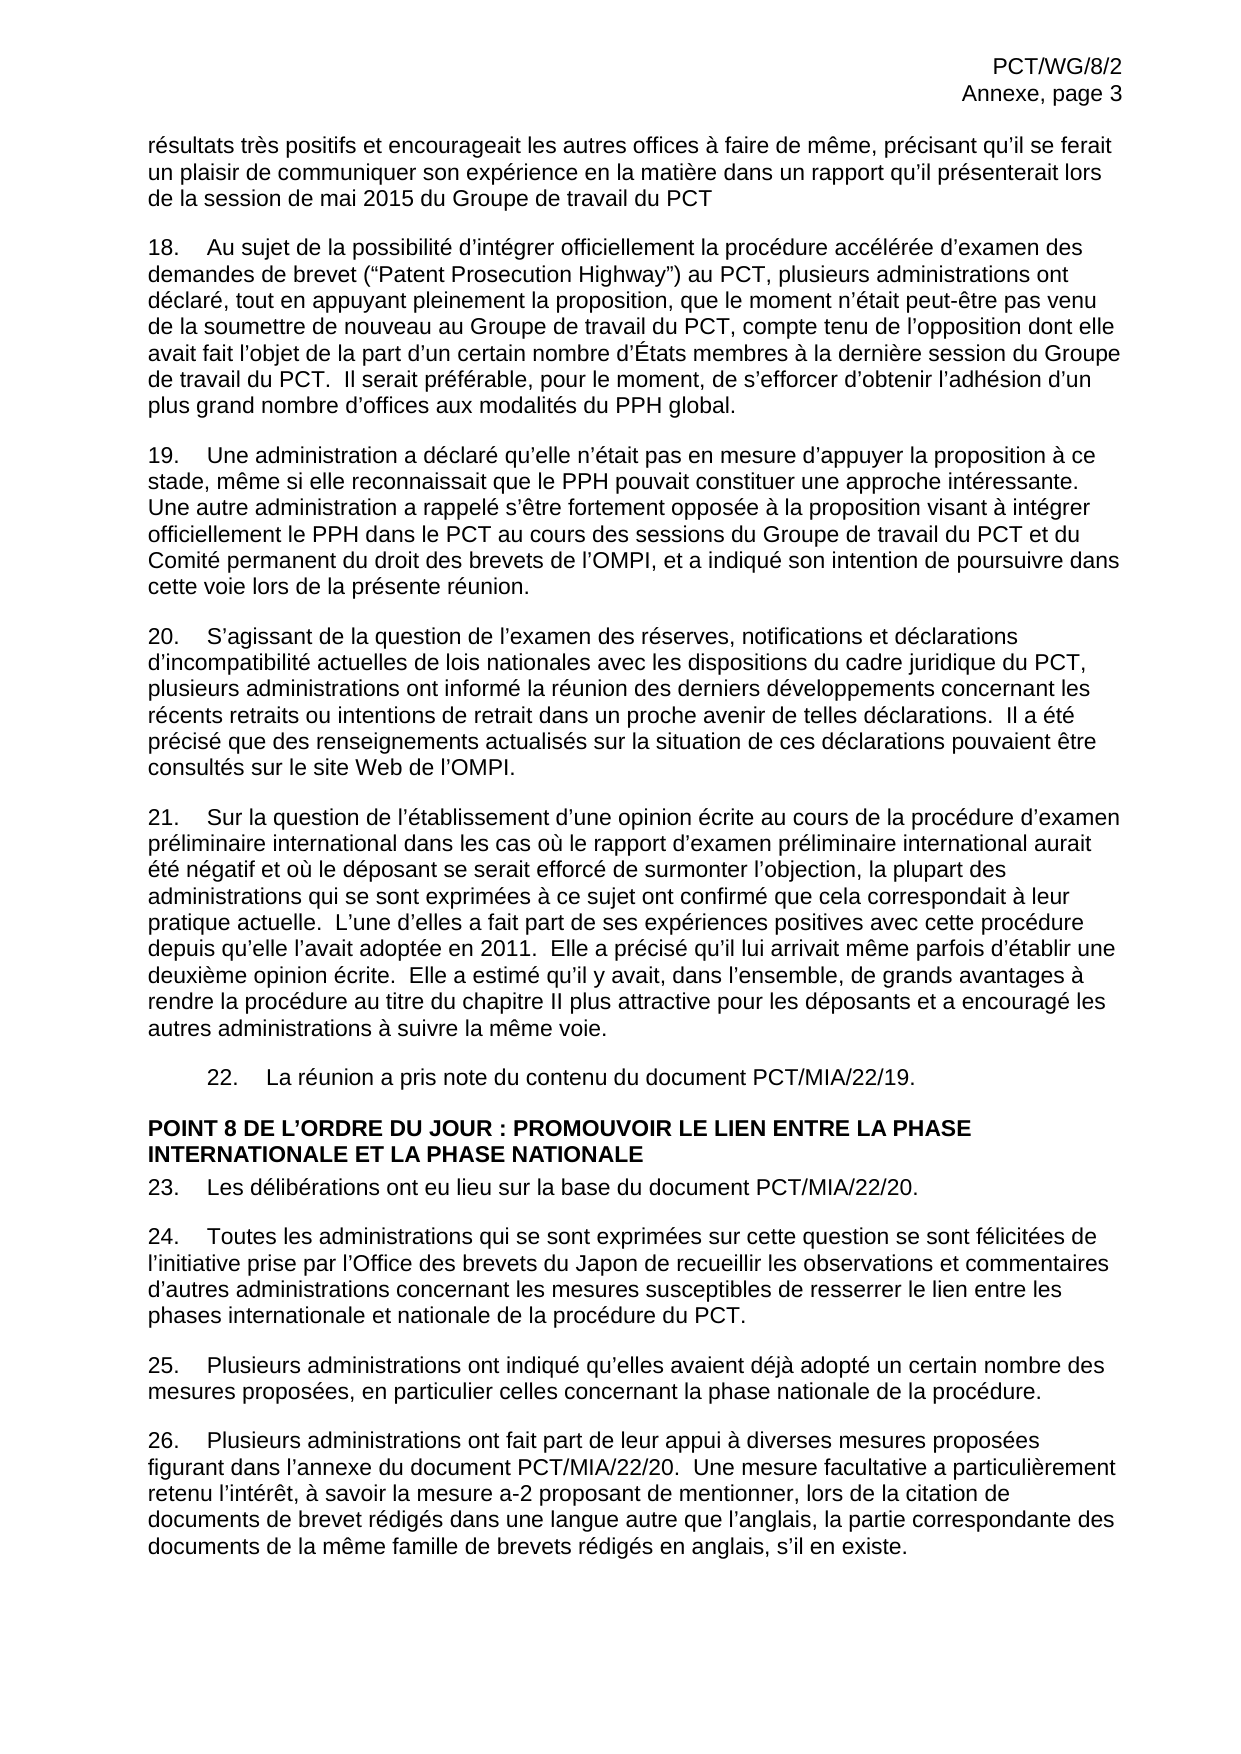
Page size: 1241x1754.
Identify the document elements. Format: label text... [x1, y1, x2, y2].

text Toutes les administrations qui se sont exprimées sur cette question se sont félicitées de l’initiative prise par l’Office des brevets du Japon de recueillir les observations et commentaires d’autres administrations concernant les mesures susceptibles de resserrer le lien entre les phases internationale et nationale de la procédure du PCT. [148, 1223, 1122, 1329]
text S’agissant de la question de l’examen des réserves, notifications et déclarations d’incompatibilité actuelles de lois nationales avec les dispositions du cadre juridique du PCT, plusieurs administrations ont informé la réunion des derniers développements concernant les récents retraits ou intentions de retrait dans un proche avenir de telles déclarations. Il a été précisé que des renseignements actualisés sur la situation de ces déclarations pouvaient être consultés sur le site Web de l’OMPI. [148, 623, 1122, 781]
text Au sujet de la possibilité d’intégrer officiellement la procédure accélérée d’examen des demandes de brevet (“Patent Prosecution Highway”) au PCT, plusieurs administrations ont déclaré, tout en appuyant pleinement la proposition, que le moment n’était peut-être pas venu de la soumettre de nouveau au Groupe de travail du PCT, compte tenu de l’opposition dont elle avait fait l’objet de la part d’un certain nombre d’États membres à la dernière session du Groupe de travail du PCT. Il serait préférable, pour le moment, de s’efforcer d’obtenir l’adhésion d’un plus grand nombre d’offices aux modalités du PPH global. [148, 234, 1122, 419]
list résultats très positifs et encourageait les autres offices à faire de même, précisant qu’il se ferait un plaisir de communiquer son expérience en la matière dans un rapport qu’il présenterait lors de la session de mai 2015 du Groupe de travail du PCT [148, 132, 1122, 211]
text Une administration a déclaré qu’elle n’était pas en mesure d’appuyer la proposition à ce stade, même si elle reconnaissait que le PPH pouvait constituer une approche intéressante. Une autre administration a rappelé s’être fortement opposée à la proposition visant à intégrer officiellement le PPH dans le PCT au cours des sessions du Groupe de travail du PCT et du Comité permanent du droit des brevets de l’OMPI, et a indiqué son intention de poursuivre dans cette voie lors de la présente réunion. [148, 442, 1122, 600]
text Sur la question de l’établissement d’une opinion écrite au cours de la procédure d’examen préliminaire international dans les cas où le rapport d’examen préliminaire international aurait été négatif et où le déposant se serait efforcé de surmonter l’objection, la plupart des administrations qui se sont exprimées à ce sujet ont confirmé que cela correspondait à leur pratique actuelle. L’une d’elles a fait part de ses expériences positives avec cette procédure depuis qu’elle l’avait adoptée en 2011. Elle a précisé qu’il lui arrivait même parfois d’établir une deuxième opinion écrite. Elle a estimé qu’il y avait, dans l’ensemble, de grands avantages à rendre la procédure au titre du chapitre II plus attractive pour les déposants et a encouragé les autres administrations à suivre la même voie. [148, 804, 1122, 1041]
text Plusieurs administrations ont indiqué qu’elles avaient déjà adopté un certain nombre des mesures proposées, en particulier celles concernant la phase nationale de la procédure. [148, 1352, 1122, 1404]
text Plusieurs administrations ont fait part de leur appui à diverses mesures proposées figurant dans l’annexe du document PCT/MIA/22/20. Une mesure facultative a particulièrement retenu l’intérêt, à savoir la mesure a-2 proposant de mentionner, lors de la citation de documents de brevet rédigés dans une langue autre que l’anglais, la partie correspondante des documents de la même famille de brevets rédigés en anglais, s’il en existe. [148, 1427, 1122, 1559]
text Les délibérations ont eu lieu sur la base du document PCT/MIA/22/20. [148, 1174, 1122, 1200]
subtitle POINT 8 DE L’ORDRE DU JOUR : promouvoir le lien entre la phase internationale et la phase nationale [148, 1115, 1122, 1168]
text La réunion a pris note du contenu du document PCT/MIA/22/19. [207, 1064, 1122, 1090]
